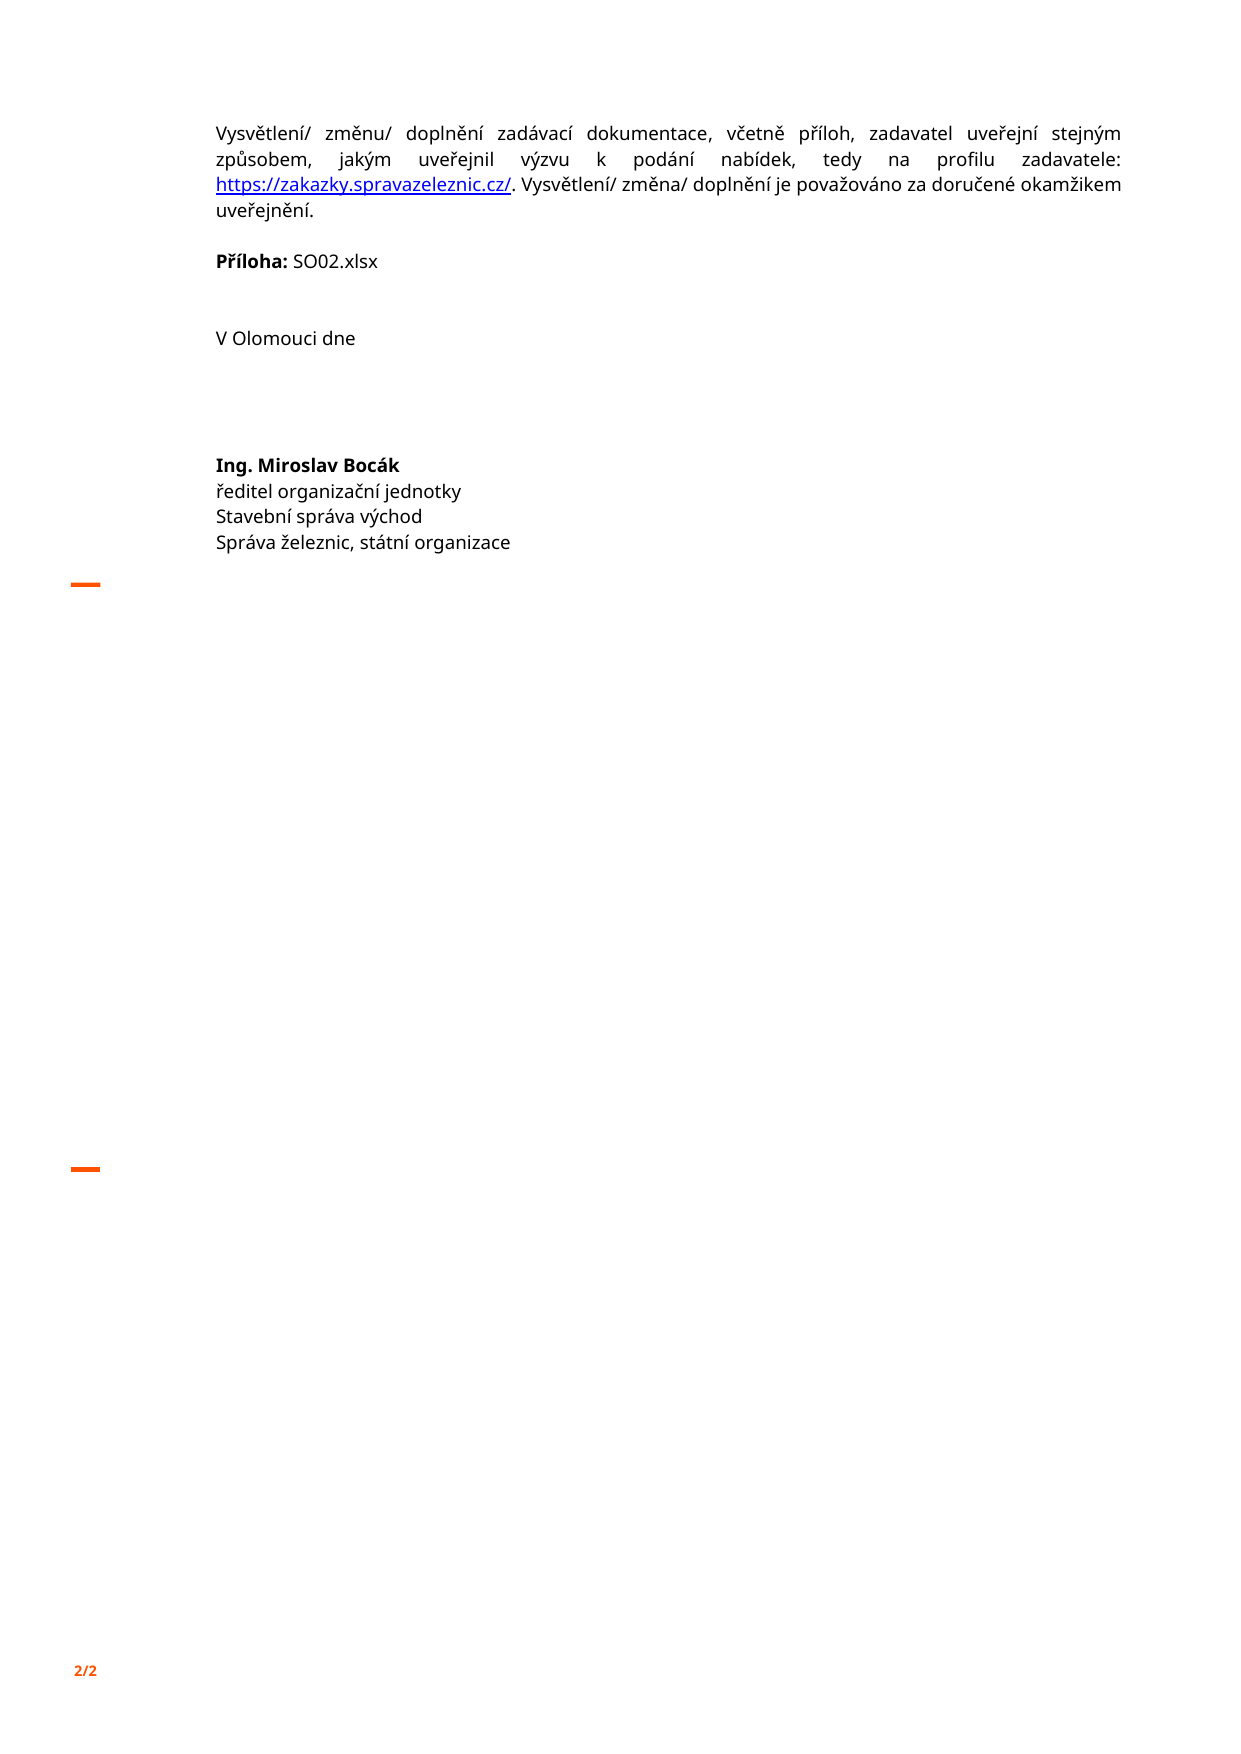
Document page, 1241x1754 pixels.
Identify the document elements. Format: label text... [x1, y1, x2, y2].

text Ing. Miroslav Bocák [216, 452, 1122, 478]
text ředitel organizační jednotky [216, 478, 1122, 503]
text Správa železnic, státní organizace [216, 529, 1122, 554]
text Příloha: SO02.xlsx [216, 248, 1122, 274]
text Stavební správa východ [216, 503, 1122, 529]
text V Olomouci dne [216, 325, 1122, 350]
text Vysvětlení/ změnu/ doplnění zadávací dokumentace, včetně příloh, zadavatel uveřejní stejným způsobem, jakým uveřejnil výzvu k podání nabídek, tedy na profilu zadavatele: https://zakazky.spravazeleznic.cz/. Vysvětlení/ změna/ doplnění je považováno za doručené okamžikem uveřejnění. [216, 121, 1122, 223]
